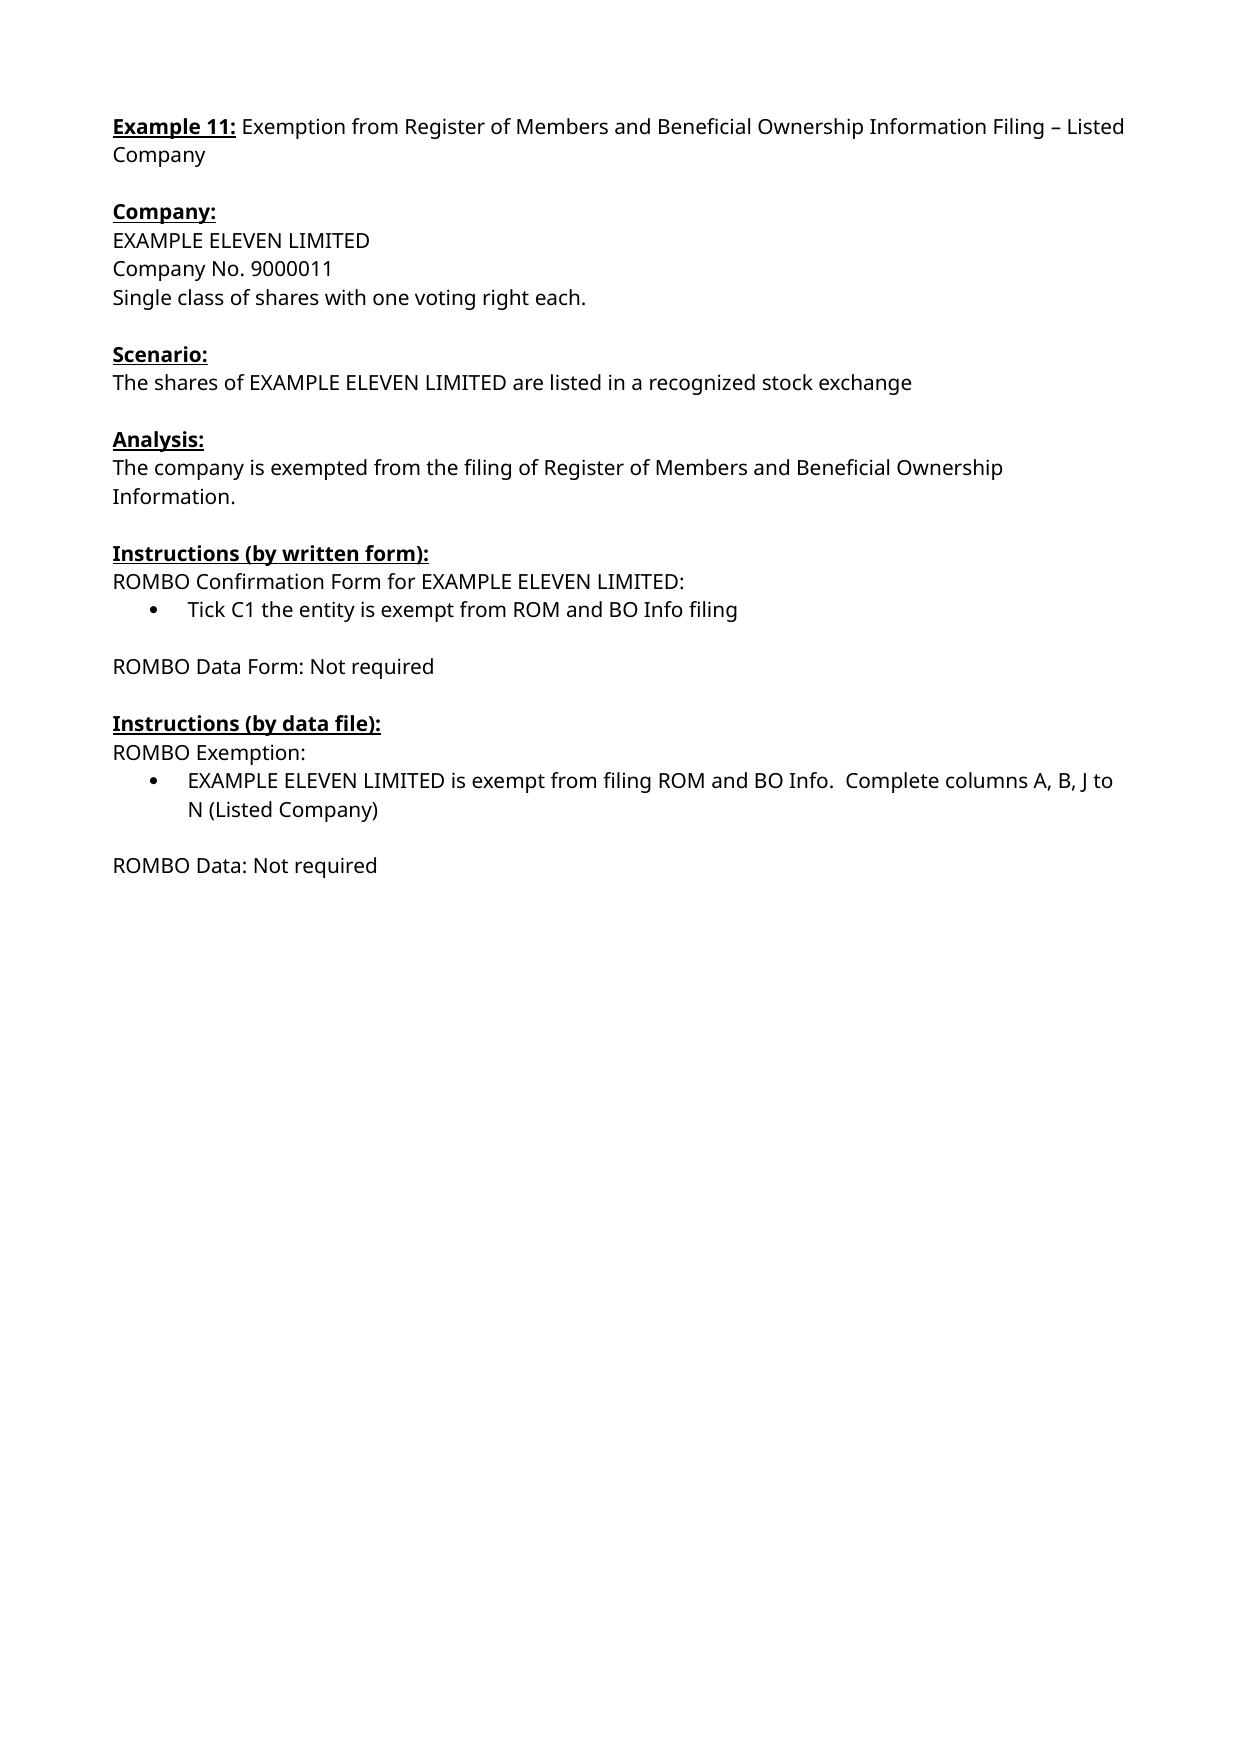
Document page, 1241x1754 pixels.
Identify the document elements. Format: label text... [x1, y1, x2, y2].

text Analysis: [112, 425, 1128, 453]
list Tick C1 the entity is exempt from ROM and BO Info filing [150, 596, 1128, 624]
text Scenario: [112, 340, 1128, 368]
text Instructions (by data file): [112, 709, 1128, 738]
text ROMBO Confirmation Form for EXAMPLE ELEVEN LIMITED: [112, 567, 1128, 596]
text Instructions (by written form): [112, 539, 1128, 567]
text ROMBO Data: Not required [112, 852, 1128, 880]
text Company No. 9000011 [112, 254, 1128, 283]
text ROMBO Data Form: Not required [112, 652, 1128, 681]
text Example 11: Exemption from Register of Members and Beneficial Ownership Information Filing – Listed Company [112, 112, 1128, 169]
text EXAMPLE ELEVEN LIMITED [112, 226, 1128, 254]
text The company is exempted from the filing of Register of Members and Beneficial Ownership Information. [112, 453, 1128, 510]
text Company: [112, 197, 1128, 226]
text Single class of shares with one voting right each. [112, 283, 1128, 311]
list EXAMPLE ELEVEN LIMITED is exempt from filing ROM and BO Info. Complete columns A, B, J to N (Listed Company) [150, 766, 1128, 823]
text The shares of EXAMPLE ELEVEN LIMITED are listed in a recognized stock exchange [112, 368, 1128, 397]
text ROMBO Exemption: [112, 738, 1128, 766]
